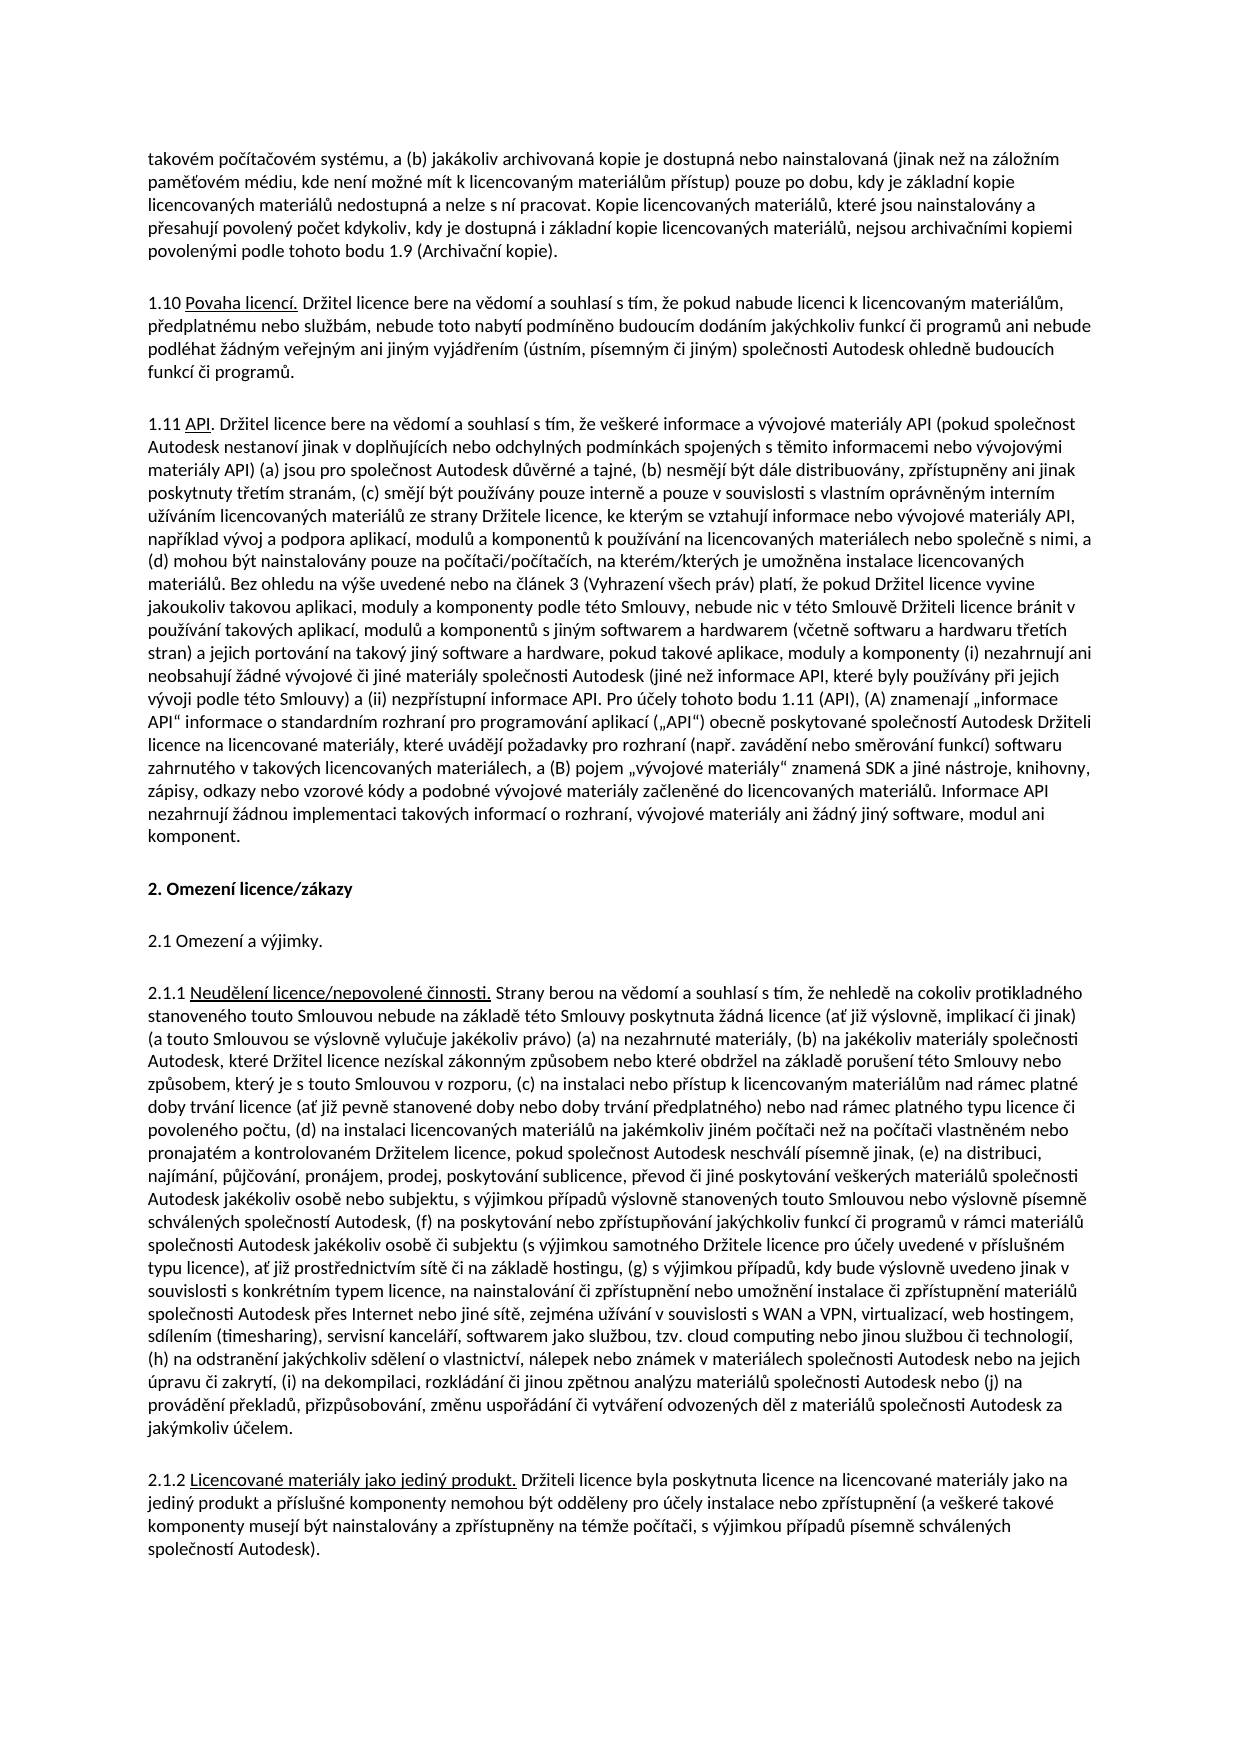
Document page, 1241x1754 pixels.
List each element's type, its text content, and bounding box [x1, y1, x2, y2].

text 2. Omezení licence/zákazy [148, 877, 1093, 900]
text 1.10 Povaha licencí. Držitel licence bere na vědomí a souhlasí s tím, že pokud nabude licenci k licencovaným materiálům, předplatnému nebo službám, nebude toto nabytí podmíněno budoucím dodáním jakýchkoliv funkcí či programů ani nebude podléhat žádným veřejným ani jiným vyjádřením (ústním, písemným či jiným) společnosti Autodesk ohledně budoucích funkcí či programů. [148, 291, 1093, 383]
text 1.11 API. Držitel licence bere na vědomí a souhlasí s tím, že veškeré informace a vývojové materiály API (pokud společnost Autodesk nestanoví jinak v doplňujících nebo odchylných podmínkách spojených s těmito informacemi nebo vývojovými materiály API) (a) jsou pro společnost Autodesk důvěrné a tajné, (b) nesmějí být dále distribuovány, zpřístupněny ani jinak poskytnuty třetím stranám, (c) smějí být používány pouze interně a pouze v souvislosti s vlastním oprávněným interním užíváním licencovaných materiálů ze strany Držitele licence, ke kterým se vztahují informace nebo vývojové materiály API, například vývoj a podpora aplikací, modulů a komponentů k používání na licencovaných materiálech nebo společně s nimi, a (d) mohou být nainstalovány pouze na počítači/počítačích, na kterém/kterých je umožněna instalace licencovaných materiálů. Bez ohledu na výše uvedené nebo na článek 3 (Vyhrazení všech práv) platí, že pokud Držitel licence vyvine jakoukoliv takovou aplikaci, moduly a komponenty podle této Smlouvy, nebude nic v této Smlouvě Držiteli licence bránit v používání takových aplikací, modulů a komponentů s jiným softwarem a hardwarem (včetně softwaru a hardwaru třetích stran) a jejich portování na takový jiný software a hardware, pokud takové aplikace, moduly a komponenty (i) nezahrnují ani neobsahují žádné vývojové či jiné materiály společnosti Autodesk (jiné než informace API, které byly používány při jejich vývoji podle této Smlouvy) a (ii) nezpřístupní informace API. Pro účely tohoto bodu 1.11 (API), (A) znamenají „informace API“ informace o standardním rozhraní pro programování aplikací („API“) obecně poskytované společností Autodesk Držiteli licence na licencované materiály, které uvádějí požadavky pro rozhraní (např. zavádění nebo směrování funkcí) softwaru zahrnutého v takových licencovaných materiálech, a (B) pojem „vývojové materiály“ znamená SDK a jiné nástroje, knihovny, zápisy, odkazy nebo vzorové kódy a podobné vývojové materiály začleněné do licencovaných materiálů. Informace API nezahrnují žádnou implementaci takových informací o rozhraní, vývojové materiály ani žádný jiný software, modul ani komponent. [148, 412, 1093, 848]
text 2.1 Omezení a výjimky. [148, 929, 1093, 952]
text 2.1.2 Licencované materiály jako jediný produkt. Držiteli licence byla poskytnuta licence na licencované materiály jako na jediný produkt a příslušné komponenty nemohou být odděleny pro účely instalace nebo zpřístupnění (a veškeré takové komponenty musejí být nainstalovány a zpřístupněny na témže počítači, s výjimkou případů písemně schválených společností Autodesk). [148, 1468, 1093, 1560]
text 2.1.1 Neudělení licence/nepovolené činnosti. Strany berou na vědomí a souhlasí s tím, že nehledě na cokoliv protikladného stanoveného touto Smlouvou nebude na základě této Smlouvy poskytnuta žádná licence (ať již výslovně, implikací či jinak) (a touto Smlouvou se výslovně vylučuje jakékoliv právo) (a) na nezahrnuté materiály, (b) na jakékoliv materiály společnosti Autodesk, které Držitel licence nezískal zákonným způsobem nebo které obdržel na základě porušení této Smlouvy nebo způsobem, který je s touto Smlouvou v rozporu, (c) na instalaci nebo přístup k licencovaným materiálům nad rámec platné doby trvání licence (ať již pevně stanovené doby nebo doby trvání předplatného) nebo nad rámec platného typu licence či povoleného počtu, (d) na instalaci licencovaných materiálů na jakémkoliv jiném počítači než na počítači vlastněném nebo pronajatém a kontrolovaném Držitelem licence, pokud společnost Autodesk neschválí písemně jinak, (e) na distribuci, najímání, půjčování, pronájem, prodej, poskytování sublicence, převod či jiné poskytování veškerých materiálů společnosti Autodesk jakékoliv osobě nebo subjektu, s výjimkou případů výslovně stanovených touto Smlouvou nebo výslovně písemně schválených společností Autodesk, (f) na poskytování nebo zpřístupňování jakýchkoliv funkcí či programů v rámci materiálů společnosti Autodesk jakékoliv osobě či subjektu (s výjimkou samotného Držitele licence pro účely uvedené v příslušném typu licence), ať již prostřednictvím sítě či na základě hostingu, (g) s výjimkou případů, kdy bude výslovně uvedeno jinak v souvislosti s konkrétním typem licence, na nainstalování či zpřístupnění nebo umožnění instalace či zpřístupnění materiálů společnosti Autodesk přes Internet nebo jiné sítě, zejména užívání v souvislosti s WAN a VPN, virtualizací, web hostingem, sdílením (timesharing), servisní kanceláří, softwarem jako službou, tzv. cloud computing nebo jinou službou či technologií, (h) na odstranění jakýchkoliv sdělení o vlastnictví, nálepek nebo známek v materiálech společnosti Autodesk nebo na jejich úpravu či zakrytí, (i) na dekompilaci, rozkládání či jinou zpětnou analýzu materiálů společnosti Autodesk nebo (j) na provádění překladů, přizpůsobování, změnu uspořádání či vytváření odvozených děl z materiálů společnosti Autodesk za jakýmkoliv účelem. [148, 981, 1093, 1439]
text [148, 148, 1093, 262]
